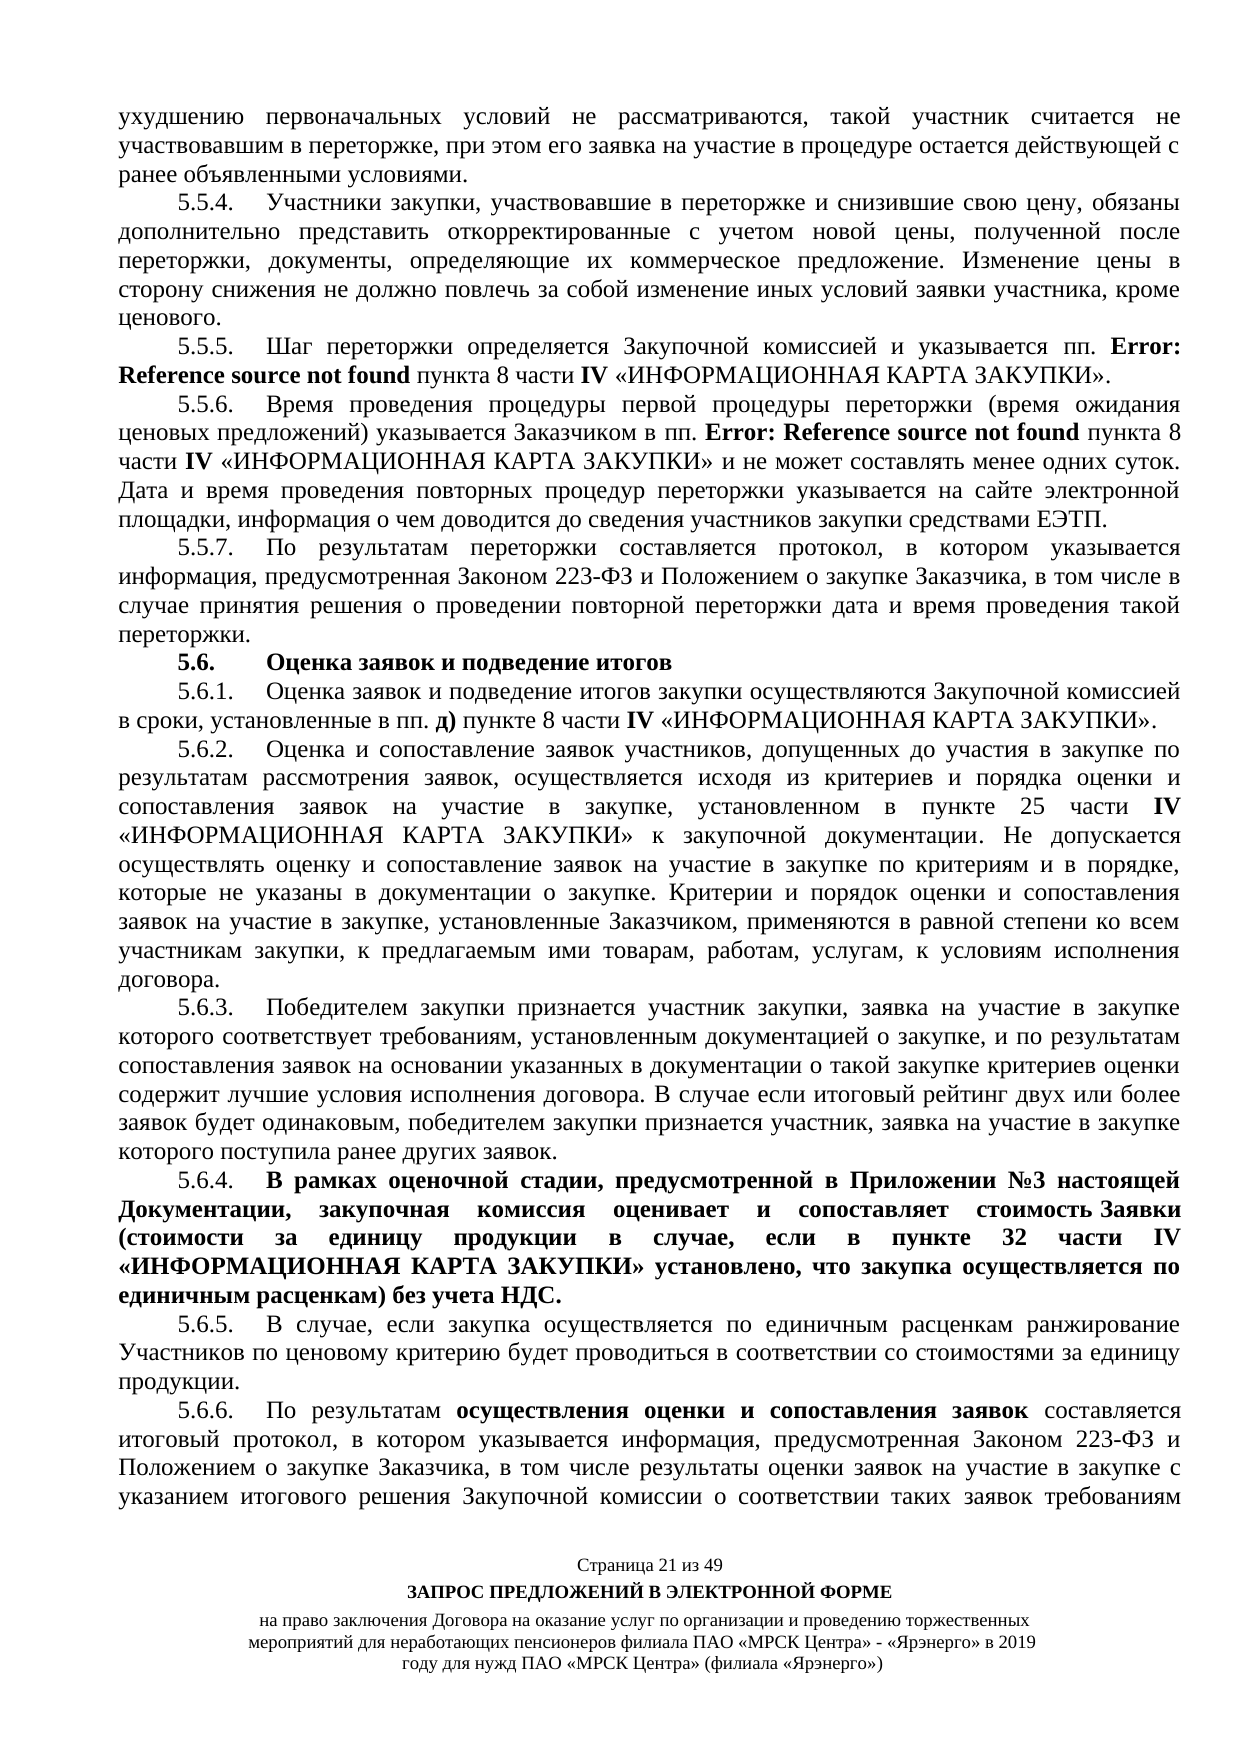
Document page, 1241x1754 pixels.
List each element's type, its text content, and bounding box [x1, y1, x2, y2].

subtitle Оценка и сопоставление заявок участников, допущенных до участия в закупке по результатам рассмотрения заявок, осуществляется исходя из критериев и порядка оценки и сопоставления заявок на участие в закупке, установленном в пункте 25 части IV «ИНФОРМАЦИОННАЯ КАРТА ЗАКУПКИ» к закупочной документации. Не допускается осуществлять оценку и сопоставление заявок на участие в закупке по критериям и в порядке, которые не указаны в документации о закупке. Критерии и порядок оценки и сопоставления заявок на участие в закупке, установленные Заказчиком, применяются в равной степени ко всем участникам закупки, к предлагаемым ими товарам, работам, услугам, к условиям исполнения договора. [118, 734, 1181, 992]
subtitle Участники закупки, участвовавшие в переторжке и снизившие свою цену, обязаны дополнительно представить откорректированные с учетом новой цены, полученной после переторжки, документы, определяющие их коммерческое предложение. Изменение цены в сторону снижения не должно повлечь за собой изменение иных условий заявки участника, кроме ценового. [118, 187, 1181, 331]
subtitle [118, 1395, 1181, 1510]
subtitle По результатам переторжки составляется протокол, в котором указывается информация, предусмотренная Законом 223-ФЗ и Положением о закупке Заказчика, в том числе в случае принятия решения о проведении повторной переторжки дата и время проведения такой переторжки. [118, 532, 1181, 647]
subtitle В случае, если закупка осуществляется по единичным расценкам ранжирование Участников по ценовому критерию будет проводиться в соответствии со стоимостями за единицу продукции. [118, 1309, 1181, 1395]
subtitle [118, 101, 1181, 187]
subtitle Оценка заявок и подведение итогов закупки осуществляются Закупочной комиссией в сроки, установленные в пп. е) пункте 8 части IV «ИНФОРМАЦИОННАЯ КАРТА ЗАКУПКИ». [118, 676, 1181, 734]
subtitle Оценка заявок и подведение итогов [118, 647, 1181, 676]
subtitle Победителем закупки признается участник закупки, заявка на участие в закупке которого соответствует требованиям, установленным документацией о закупке, и по результатам сопоставления заявок на основании указанных в документации о такой закупке критериев оценки содержит лучшие условия исполнения договора. В случае если итоговый рейтинг двух или более заявок будет одинаковым, победителем закупки признается участник, заявка на участие в закупке которого поступила ранее других заявок. [118, 992, 1181, 1165]
subtitle В рамках оценочной стадии, предусмотренной в Приложении №3 настоящей Документации, закупочная комиссия оценивает и сопоставляет стоимость Заявки (стоимости за единицу продукции в случае, если в пункте 32 части IV «ИНФОРМАЦИОННАЯ КАРТА ЗАКУПКИ» установлено, что закупка осуществляется по единичным расценкам) без учета НДС. [118, 1165, 1181, 1309]
